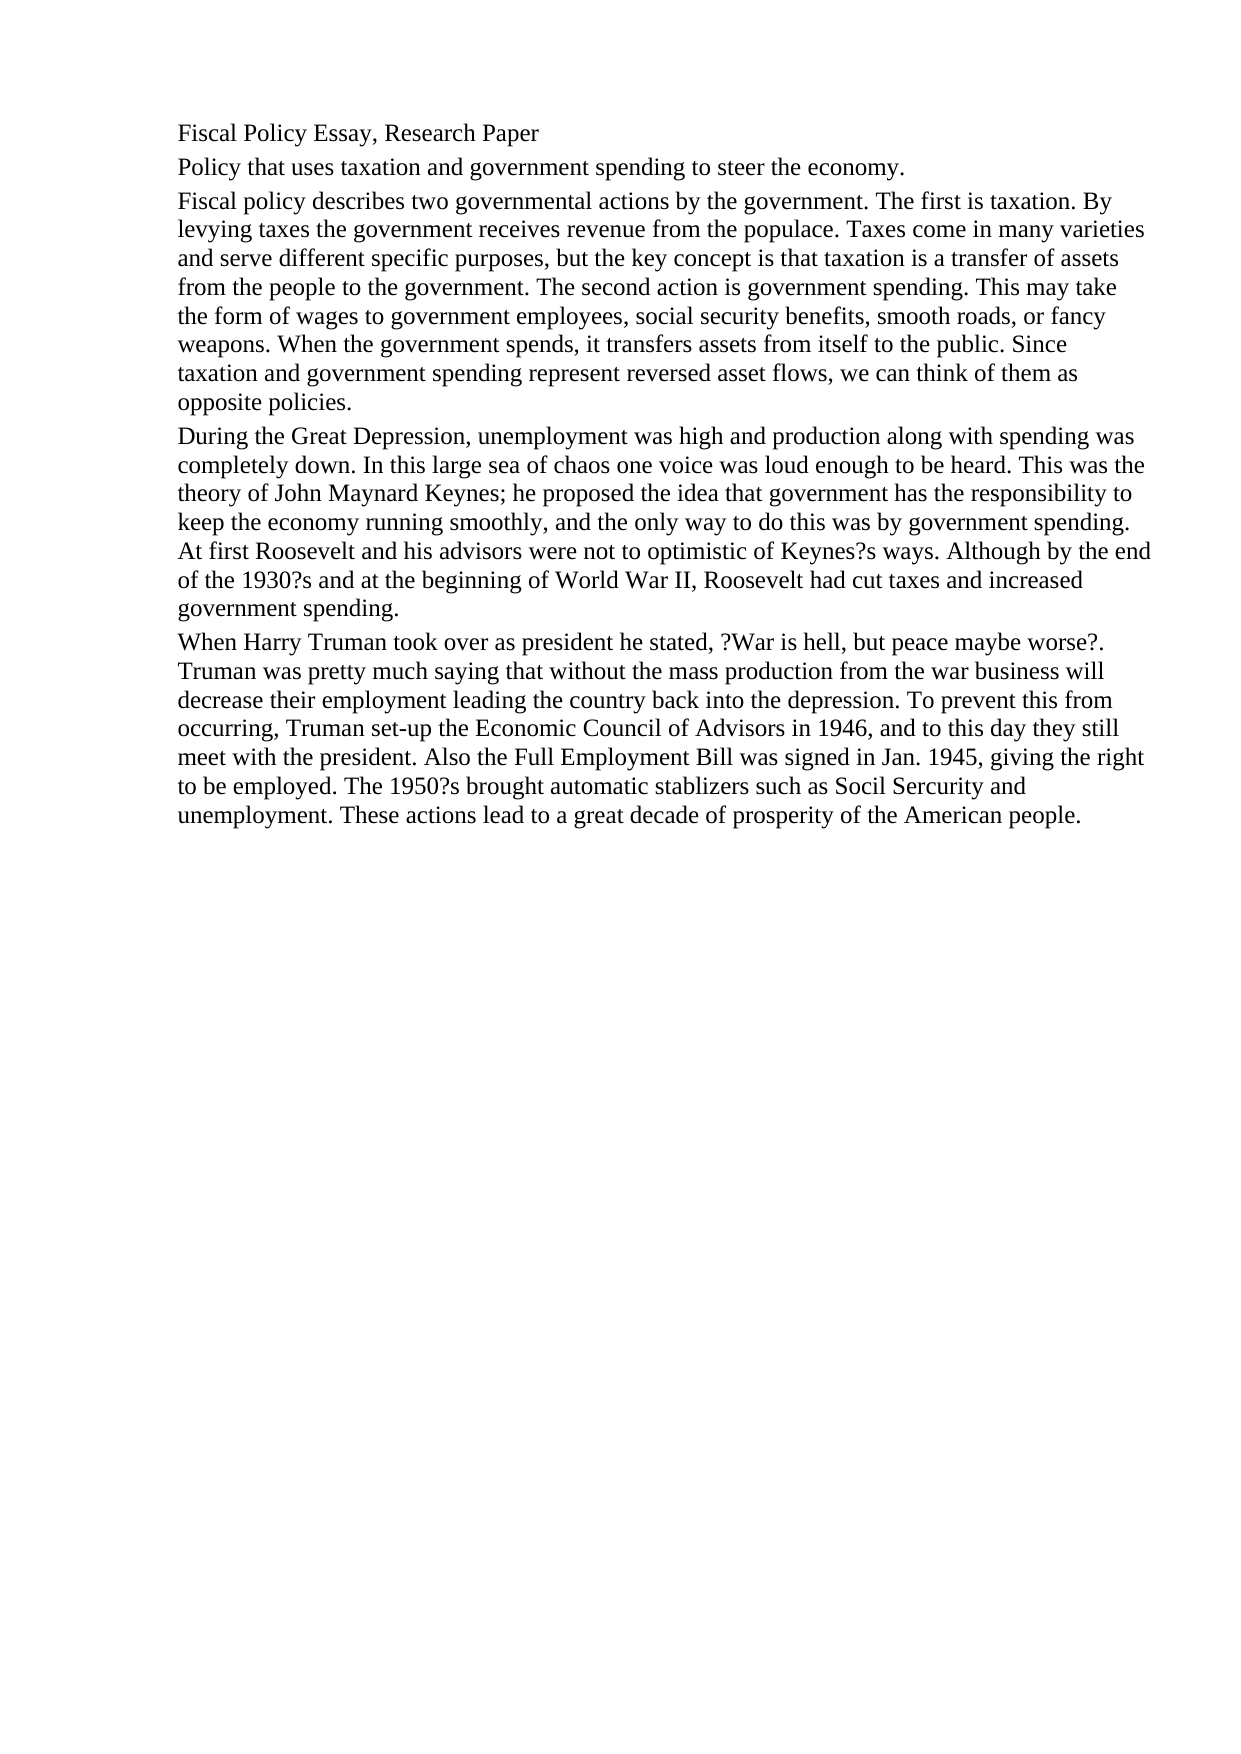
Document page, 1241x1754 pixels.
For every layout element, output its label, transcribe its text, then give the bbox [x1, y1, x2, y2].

text During the Great Depression, unemployment was high and production along with spending was completely down. In this large sea of chaos one voice was loud enough to be heard. This was the theory of John Maynard Keynes; he proposed the idea that government has the responsibility to keep the economy running smoothly, and the only way to do this was by government spending. At first Roosevelt and his advisors were not to optimistic of Keynes?s ways. Although by the end of the 1930?s and at the beginning of World War II, Roosevelt had cut taxes and increased government spending. [177, 421, 1152, 622]
text Policy that uses taxation and government spending to steer the economy. [177, 152, 1152, 181]
text Fiscal Policy Essay, Research Paper [177, 118, 1152, 147]
text Fiscal policy describes two governmental actions by the government. The first is taxation. By levying taxes the government receives revenue from the populace. Taxes come in many varieties and serve different specific purposes, but the key concept is that taxation is a transfer of assets from the people to the government. The second action is government spending. This may take the form of wages to government employees, social security benefits, smooth roads, or fancy weapons. When the government spends, it transfers assets from itself to the public. Since taxation and government spending represent reversed asset flows, we can think of them as opposite policies. [177, 186, 1152, 416]
text When Harry Truman took over as president he stated, ?War is hell, but peace maybe worse?. Truman was pretty much saying that without the mass production from the war business will decrease their employment leading the country back into the depression. To prevent this from occurring, Truman set-up the Economic Council of Advisors in 1946, and to this day they still meet with the president. Also the Full Employment Bill was signed in Jan. 1945, giving the right to be employed. The 1950?s brought automatic stablizers such as Socil Sercurity and unemployment. These actions lead to a great decade of prosperity of the American people. [177, 627, 1152, 828]
